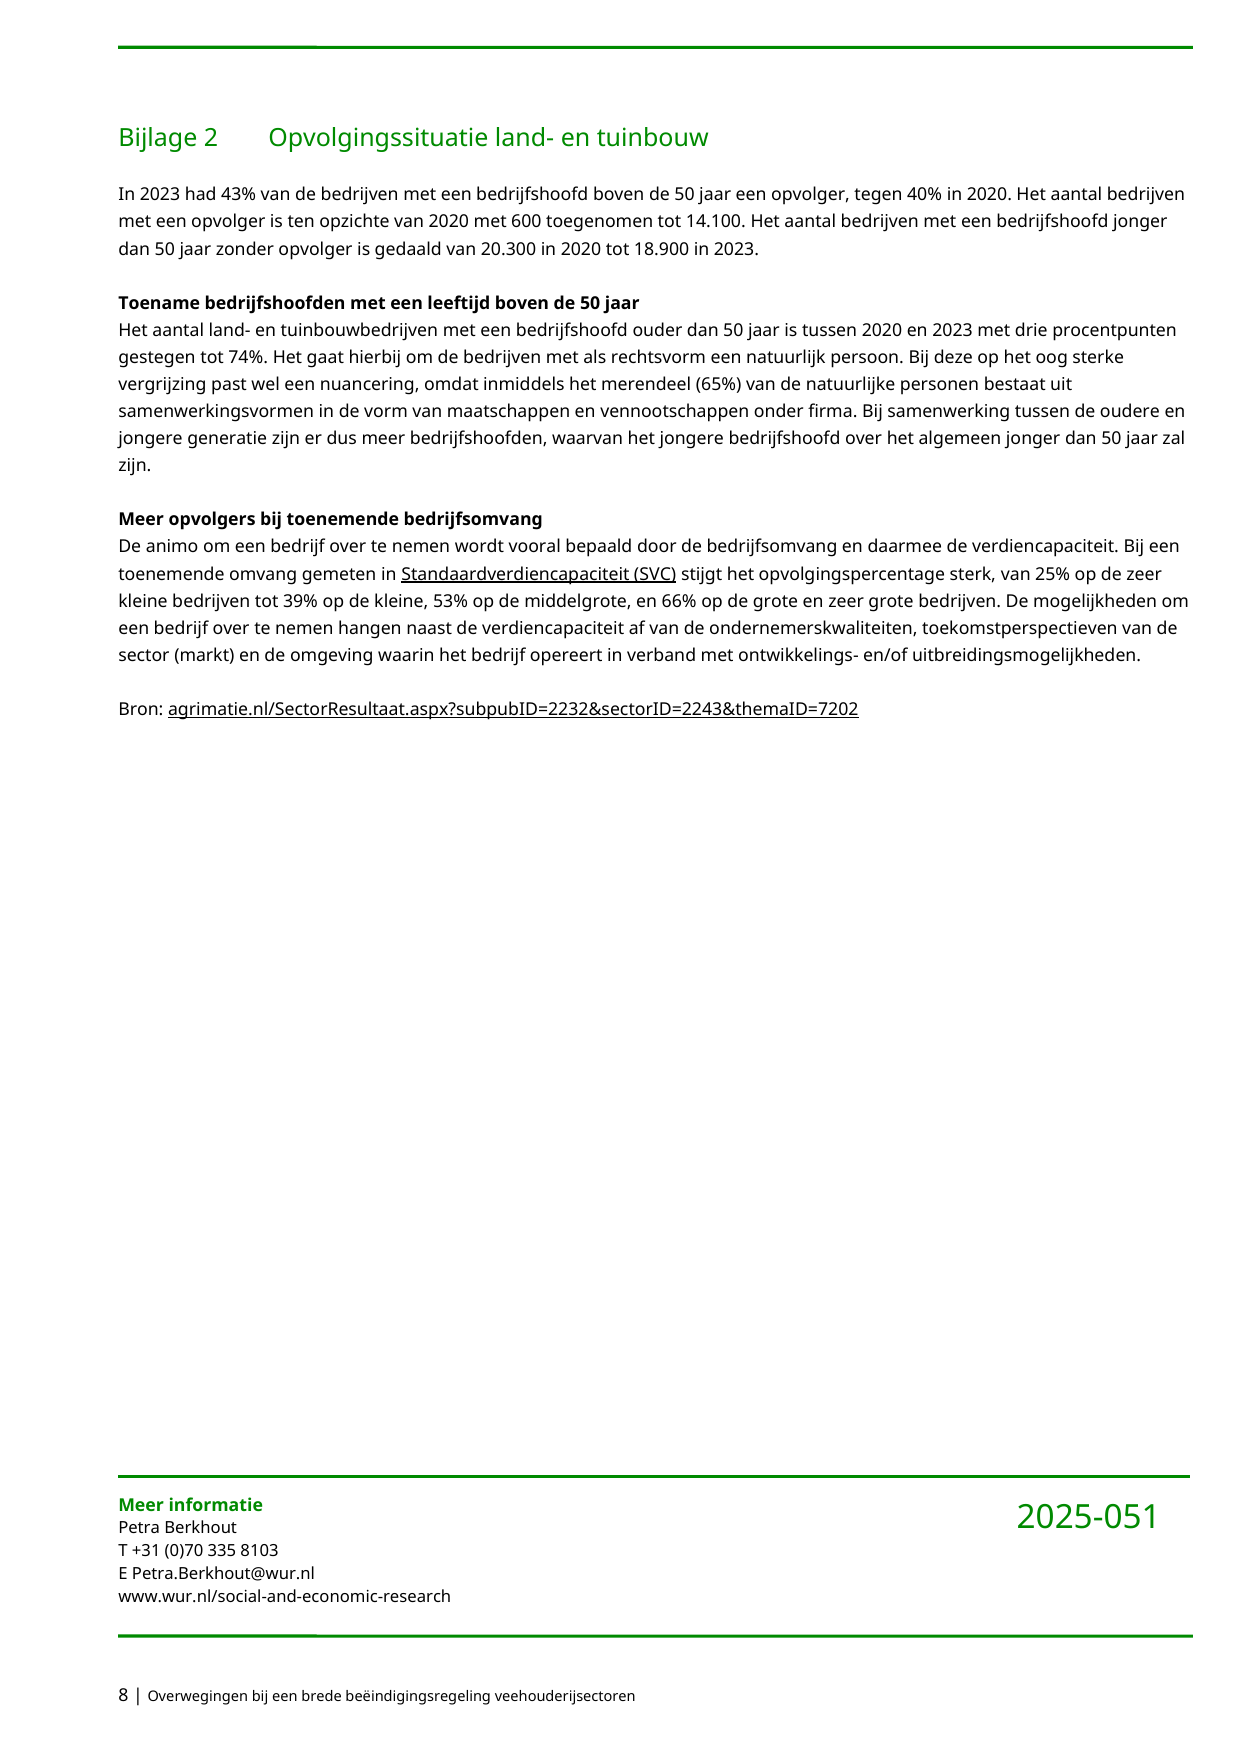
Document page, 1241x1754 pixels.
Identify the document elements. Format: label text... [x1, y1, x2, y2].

subtitle Toename bedrijfshoofden met een leeftijd boven de 50 jaar [118, 287, 1193, 314]
text Het aantal land- en tuinbouwbedrijven met een bedrijfshoofd ouder dan 50 jaar is tussen 2020 en 2023 met drie procentpunten gestegen tot 74%. Het gaat hierbij om de bedrijven met als rechtsvorm een natuurlijk persoon. Bij deze op het oog sterke vergrijzing past wel een nuancering, omdat inmiddels het merendeel (65%) van de natuurlijke personen bestaat uit samenwerkingsvormen in de vorm van maatschappen en vennootschappen onder firma. Bij samenwerking tussen de oudere en jongere generatie zijn er dus meer bedrijfshoofden, waarvan het jongere bedrijfshoofd over het algemeen jonger dan 50 jaar zal zijn. [118, 314, 1193, 477]
subtitle Meer opvolgers bij toenemende bedrijfsomvang [118, 504, 1193, 531]
text Bron: agrimatie.nl/SectorResultaat.aspx?subpubID=2232&sectorID=2243&themaID=7202 [118, 694, 1193, 721]
text In 2023 had 43% van de bedrijven met een bedrijfshoofd boven de 50 jaar een opvolger, tegen 40% in 2020. Het aantal bedrijven met een opvolger is ten opzichte van 2020 met 600 toegenomen tot 14.100. Het aantal bedrijven met een bedrijfshoofd jonger dan 50 jaar zonder opvolger is gedaald van 20.300 in 2020 tot 18.900 in 2023. [118, 179, 1193, 260]
text De animo om een bedrijf over te nemen wordt vooral bepaald door de bedrijfsomvang en daarmee de verdiencapaciteit. Bij een toenemende omvang gemeten in Standaardverdiencapaciteit (SVC) stijgt het opvolgingspercentage sterk, van 25% op de zeer kleine bedrijven tot 39% op de kleine, 53% op de middelgrote, en 66% op de grote en zeer grote bedrijven. De mogelijkheden om een bedrijf over te nemen hangen naast de verdiencapaciteit af van de ondernemerskwaliteiten, toekomstperspectieven van de sector (markt) en de omgeving waarin het bedrijf opereert in verband met ontwikkelings- en/of uitbreidingsmogelijkheden. [118, 531, 1193, 667]
subtitle Bijlage 2 Opvolgingssituatie land- en tuinbouw [118, 125, 1193, 152]
